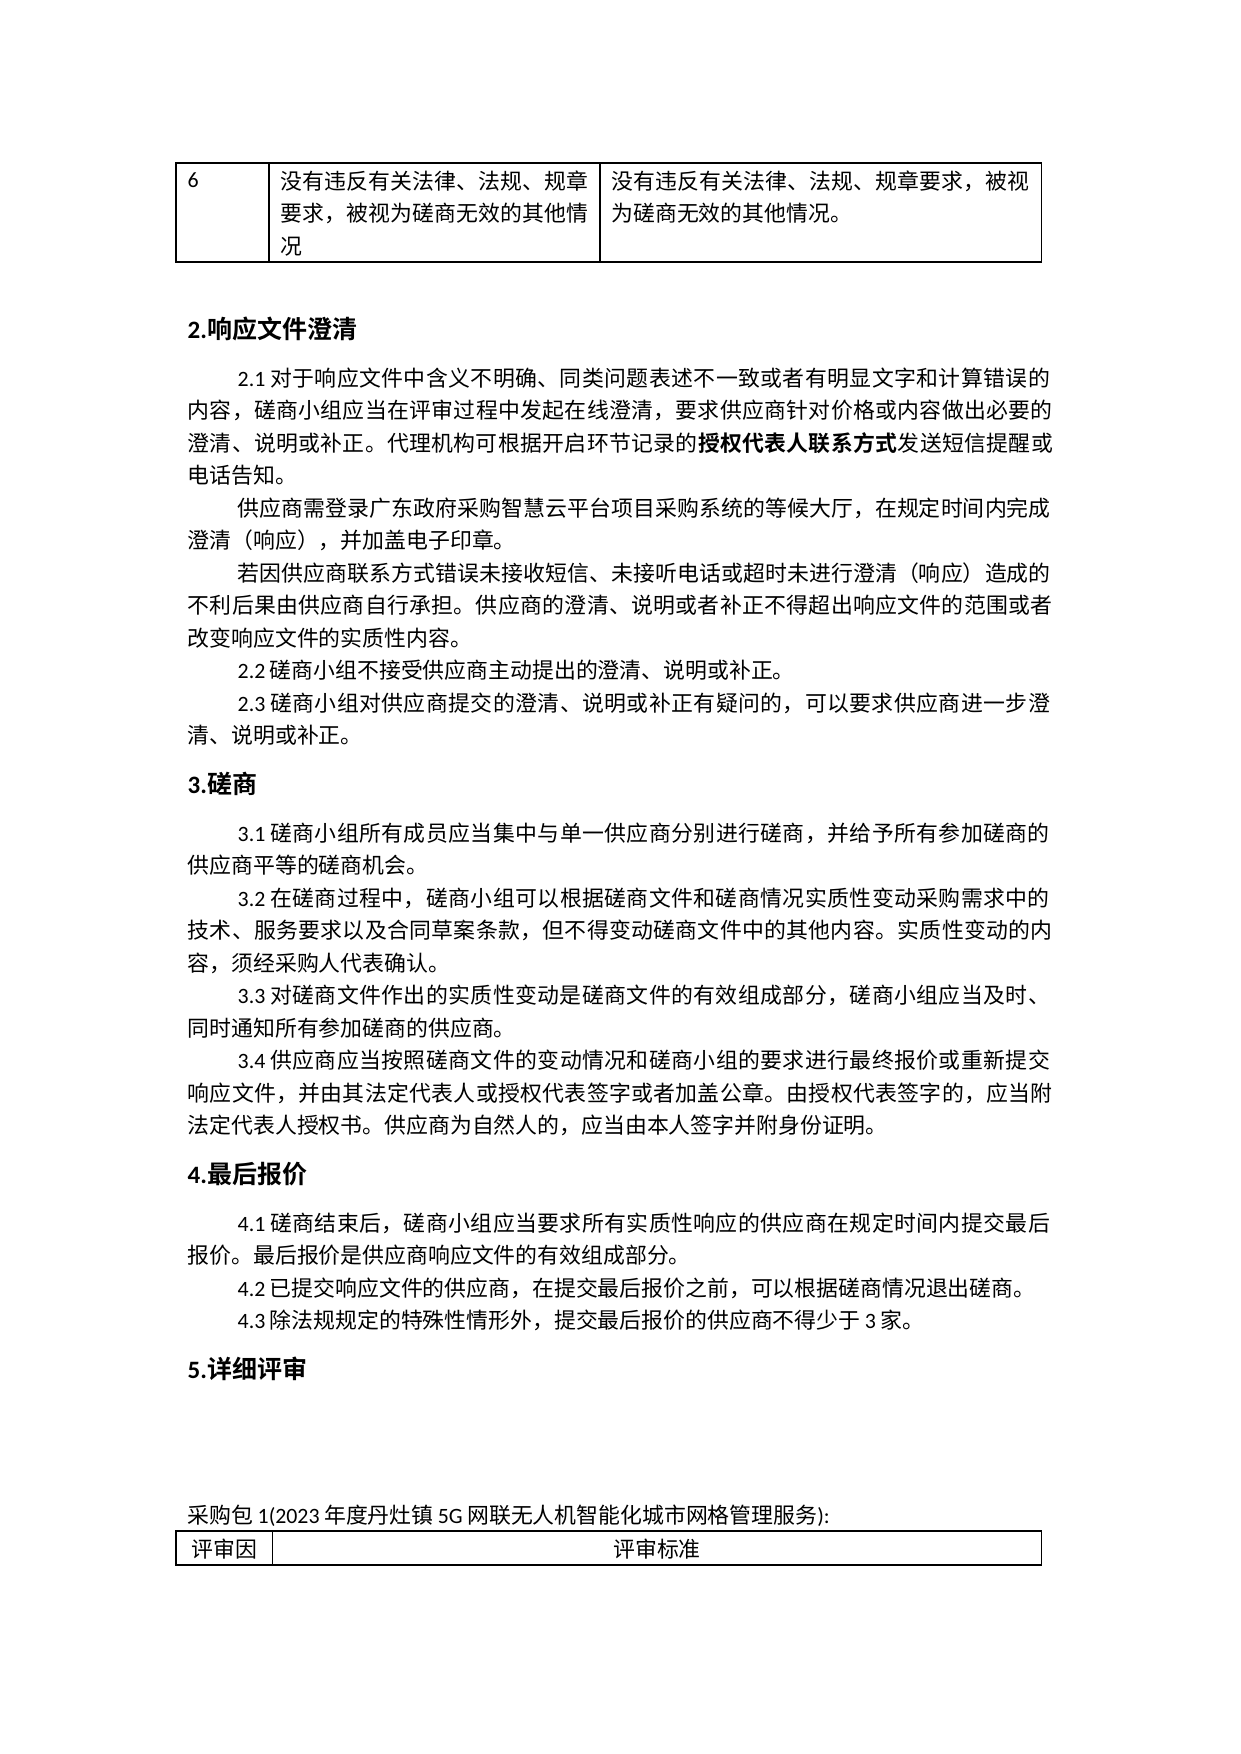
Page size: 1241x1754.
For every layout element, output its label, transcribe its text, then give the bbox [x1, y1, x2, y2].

text 采购包1(2023年度丹灶镇5G网联无人机智能化城市网格管理服务): [187, 1498, 1053, 1530]
table_header 评审标准 [273, 1532, 1041, 1564]
table_cell 6 [177, 164, 268, 261]
text 2.响应文件澄清 [187, 295, 1053, 360]
text 2.2磋商小组不接受供应商主动提出的澄清、说明或补正。 [187, 653, 1053, 685]
text 供应商需登录广东政府采购智慧云平台项目采购系统的等候大厅，在规定时间内完成澄清（响应），并加盖电子印章。 [187, 490, 1053, 555]
text 2.3磋商小组对供应商提交的澄清、说明或补正有疑问的，可以要求供应商进一步澄清、说明或补正。 [187, 685, 1053, 750]
text 4.3除法规规定的特殊性情形外，提交最后报价的供应商不得少于3家。 [187, 1303, 1053, 1335]
text 3.磋商 [187, 750, 1053, 815]
table_header 评审因素 [177, 1532, 272, 1564]
text 3.4供应商应当按照磋商文件的变动情况和磋商小组的要求进行最终报价或重新提交响应文件，并由其法定代表人或授权代表签字或者加盖公章。由授权代表签字的，应当附法定代表人授权书。供应商为自然人的，应当由本人签字并附身份证明。 [187, 1043, 1053, 1140]
table_cell 没有违反有关法律、法规、规章要求，被视为磋商无效的其他情况 [270, 164, 599, 261]
table_cell 没有违反有关法律、法规、规章要求，被视为磋商无效的其他情况。 [601, 164, 1041, 261]
text 2.1对于响应文件中含义不明确、同类问题表述不一致或者有明显文字和计算错误的内容，磋商小组应当在评审过程中发起在线澄清，要求供应商针对价格或内容做出必要的澄清、说明或补正。代理机构可根据开启环节记录的授权代表人联系方式发送短信提醒或电话告知。 [187, 360, 1053, 490]
text 若因供应商联系方式错误未接收短信、未接听电话或超时未进行澄清（响应）造成的不利后果由供应商自行承担。供应商的澄清、说明或者补正不得超出响应文件的范围或者改变响应文件的实质性内容。 [187, 555, 1053, 653]
text 4.2已提交响应文件的供应商，在提交最后报价之前，可以根据磋商情况退出磋商。 [187, 1270, 1053, 1303]
text 4.最后报价 [187, 1140, 1053, 1205]
text 4.1磋商结束后，磋商小组应当要求所有实质性响应的供应商在规定时间内提交最后报价。最后报价是供应商响应文件的有效组成部分。 [187, 1205, 1053, 1270]
text 3.1磋商小组所有成员应当集中与单一供应商分别进行磋商，并给予所有参加磋商的供应商平等的磋商机会。 [187, 815, 1053, 880]
text 3.3对磋商文件作出的实质性变动是磋商文件的有效组成部分，磋商小组应当及时、同时通知所有参加磋商的供应商。 [187, 978, 1053, 1043]
text 5.详细评审 [187, 1335, 1053, 1400]
text 3.2在磋商过程中，磋商小组可以根据磋商文件和磋商情况实质性变动采购需求中的技术、服务要求以及合同草案条款，但不得变动磋商文件中的其他内容。实质性变动的内容，须经采购人代表确认。 [187, 880, 1053, 978]
